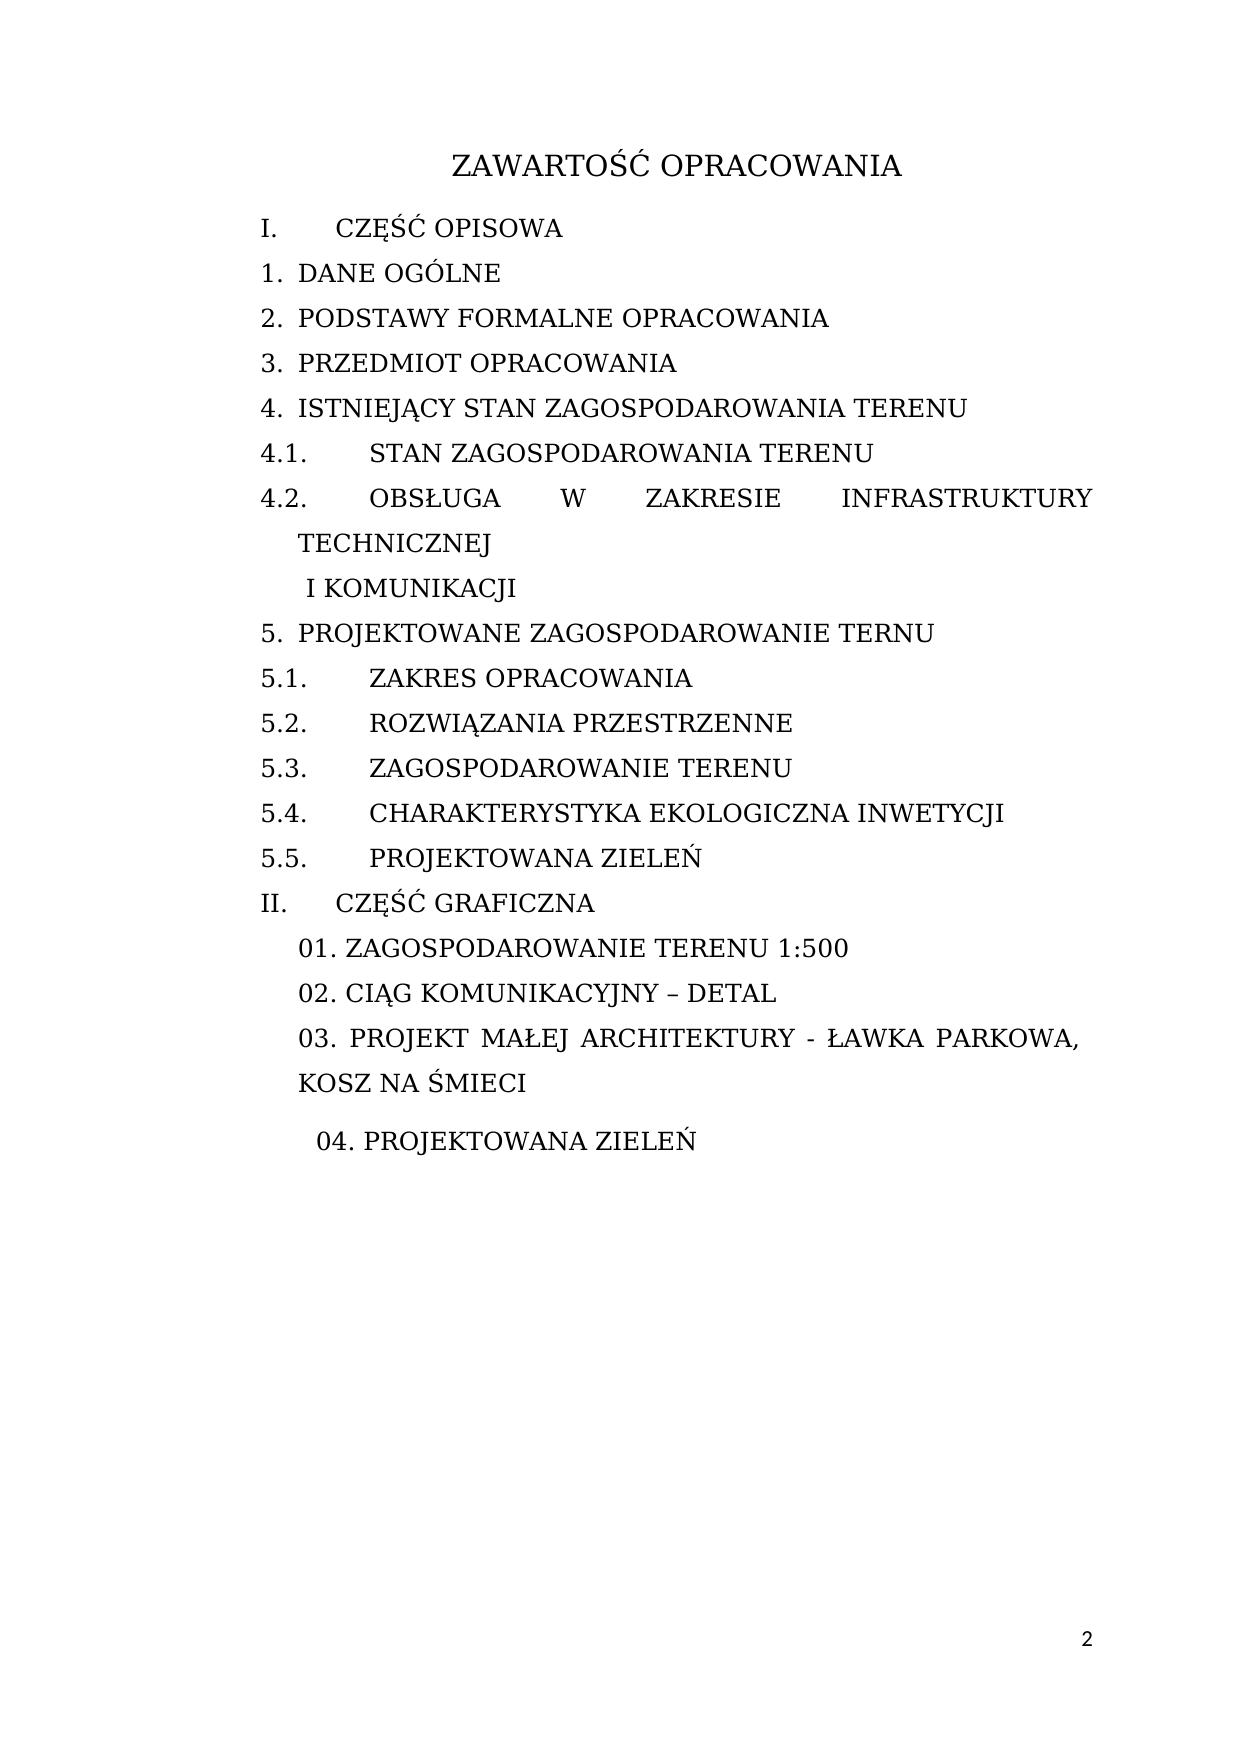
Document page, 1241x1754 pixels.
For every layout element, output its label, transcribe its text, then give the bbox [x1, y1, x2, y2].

list ZAGOSPODAROWANIE TERENU [260, 753, 1093, 783]
list OBSŁUGA W ZAKRESIE INFRASTRUKTURY TECHNICZNEJ I KOMUNIKACJI [260, 483, 1093, 603]
list CZĘŚĆ OPISOWA [260, 213, 1093, 243]
list PRZEDMIOT OPRACOWANIA [260, 348, 1093, 378]
list PROJEKTOWANE ZAGOSPODAROWANIE TERNU [260, 618, 1093, 648]
list CZĘŚĆ GRAFICZNA [260, 888, 1093, 918]
list 01. ZAGOSPODAROWANIE TERENU 1:500 [298, 933, 1093, 963]
list PODSTAWY FORMALNE OPRACOWANIA [260, 303, 1093, 333]
list STAN ZAGOSPODAROWANIA TERENU [260, 438, 1093, 468]
list PROJEKTOWANA ZIELEŃ [260, 843, 1093, 873]
list ROZWIĄZANIA PRZESTRZENNE [260, 708, 1093, 738]
text 04. PROJEKTOWANA ZIELEŃ [260, 1125, 1093, 1155]
list DANE OGÓLNE [260, 258, 1093, 288]
list CHARAKTERYSTYKA EKOLOGICZNA INWETYCJI [260, 798, 1093, 828]
list ZAWARTOŚĆ OPRACOWANIA [260, 148, 1093, 183]
list 03. PROJEKT MAŁEJ ARCHITEKTURY - ŁAWKA PARKOWA, KOSZ NA ŚMIECI [298, 1023, 1093, 1098]
list ISTNIEJĄCY STAN ZAGOSPODAROWANIA TERENU [260, 393, 1093, 423]
list 02. CIĄG KOMUNIKACYJNY – DETAL [298, 978, 1093, 1008]
list ZAKRES OPRACOWANIA [260, 663, 1093, 693]
